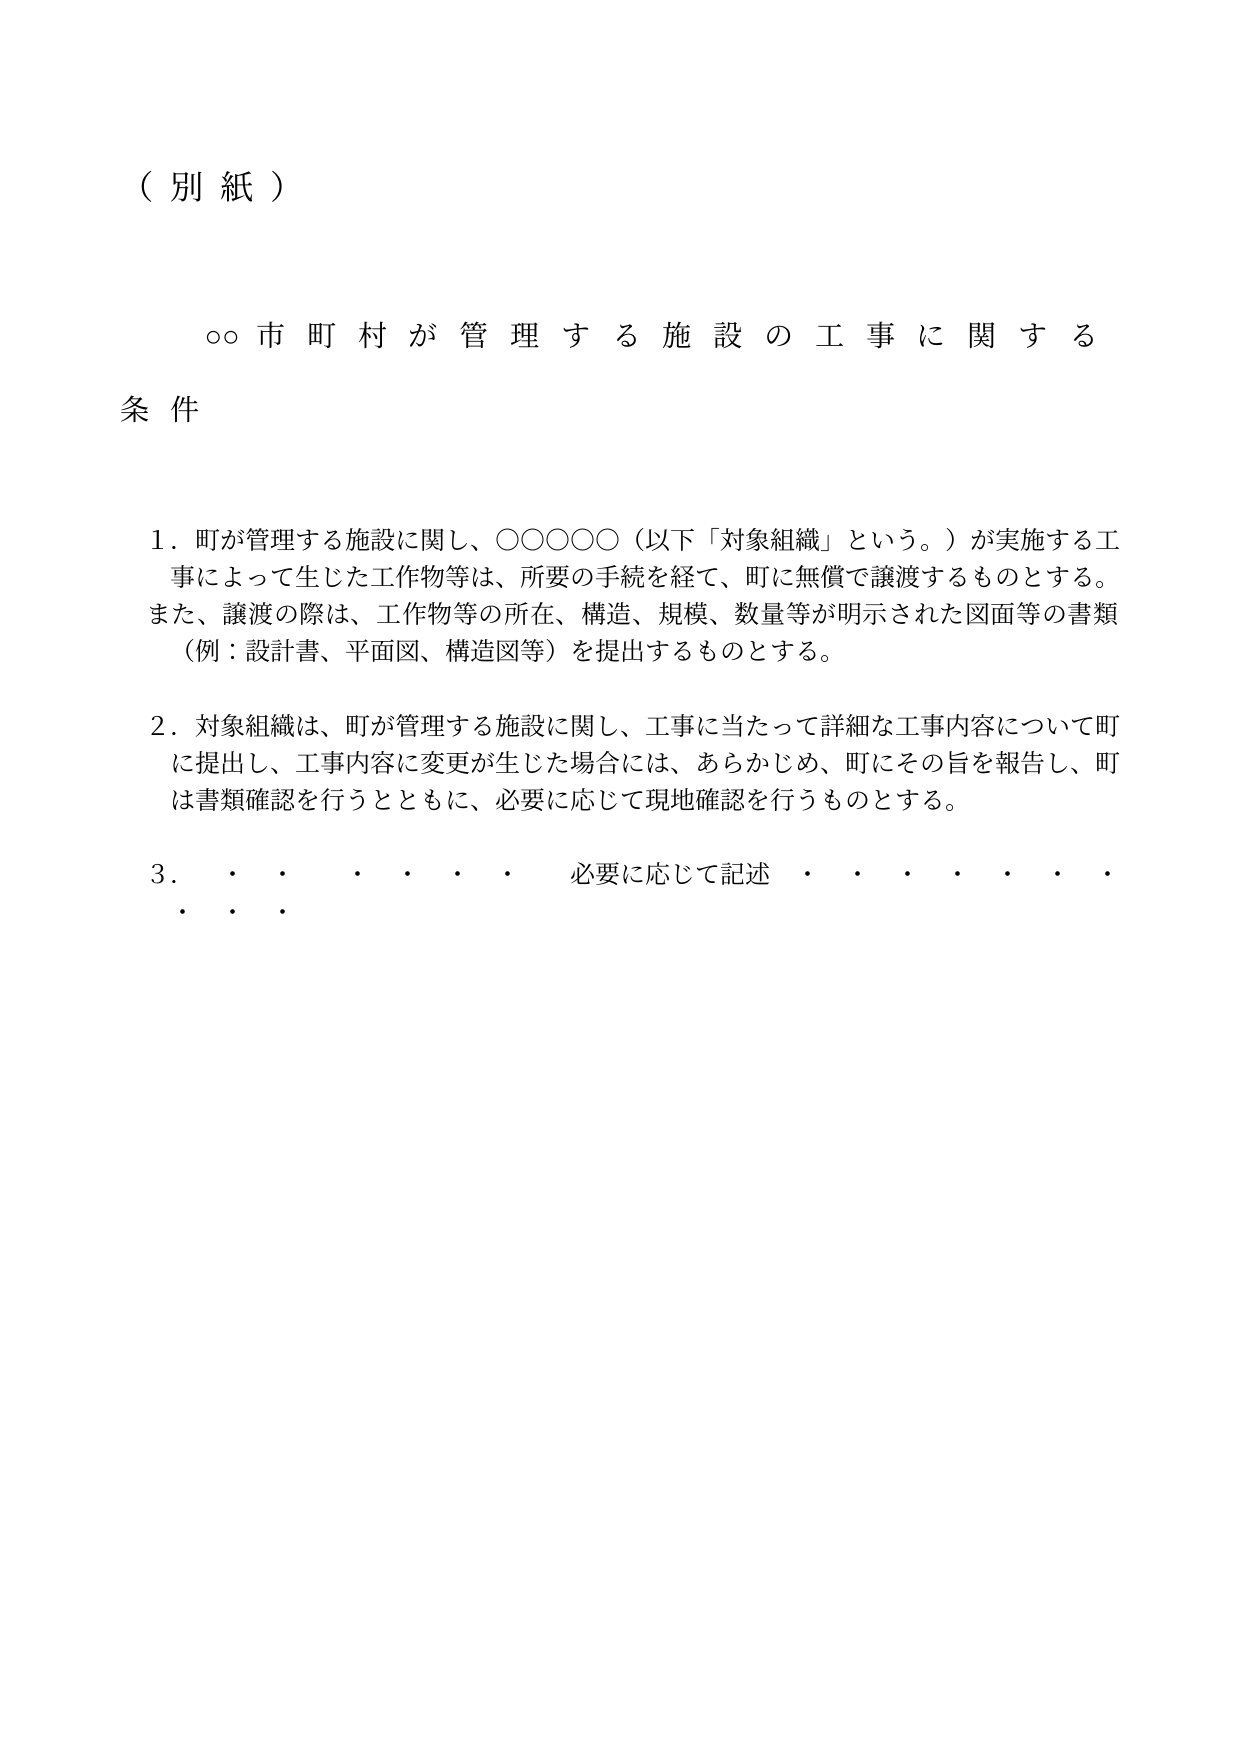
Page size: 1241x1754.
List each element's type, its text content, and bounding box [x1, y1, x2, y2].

text ○○市町村が管理する施設の工事に関する条件 [120, 297, 1120, 445]
text （別紙） [120, 148, 1120, 222]
text ２．対象組織は、町が管理する施設に関し、工事に当たって詳細な工事内容について町に提出し、工事内容に変更が生じた場合には、あらかじめ、町にその旨を報告し、町は書類確認を行うとともに、必要に応じて現地確認を行うものとする。 [120, 706, 1120, 817]
text ３． ・ ・ ・ ・ ・ ・ 必要に応じて記述 ・ ・ ・ ・ ・ ・ ・ ・ ・ ・ [120, 854, 1120, 929]
text また、譲渡の際は、工作物等の所在、構造、規模、数量等が明示された図面等の書類（例：設計書、平面図、構造図等）を提出するものとする。 [120, 594, 1120, 668]
text １．町が管理する施設に関し、○○○○○（以下「対象組織」という。）が実施する工事によって生じた工作物等は、所要の手続を経て、町に無償で譲渡するものとする。 [120, 520, 1120, 594]
